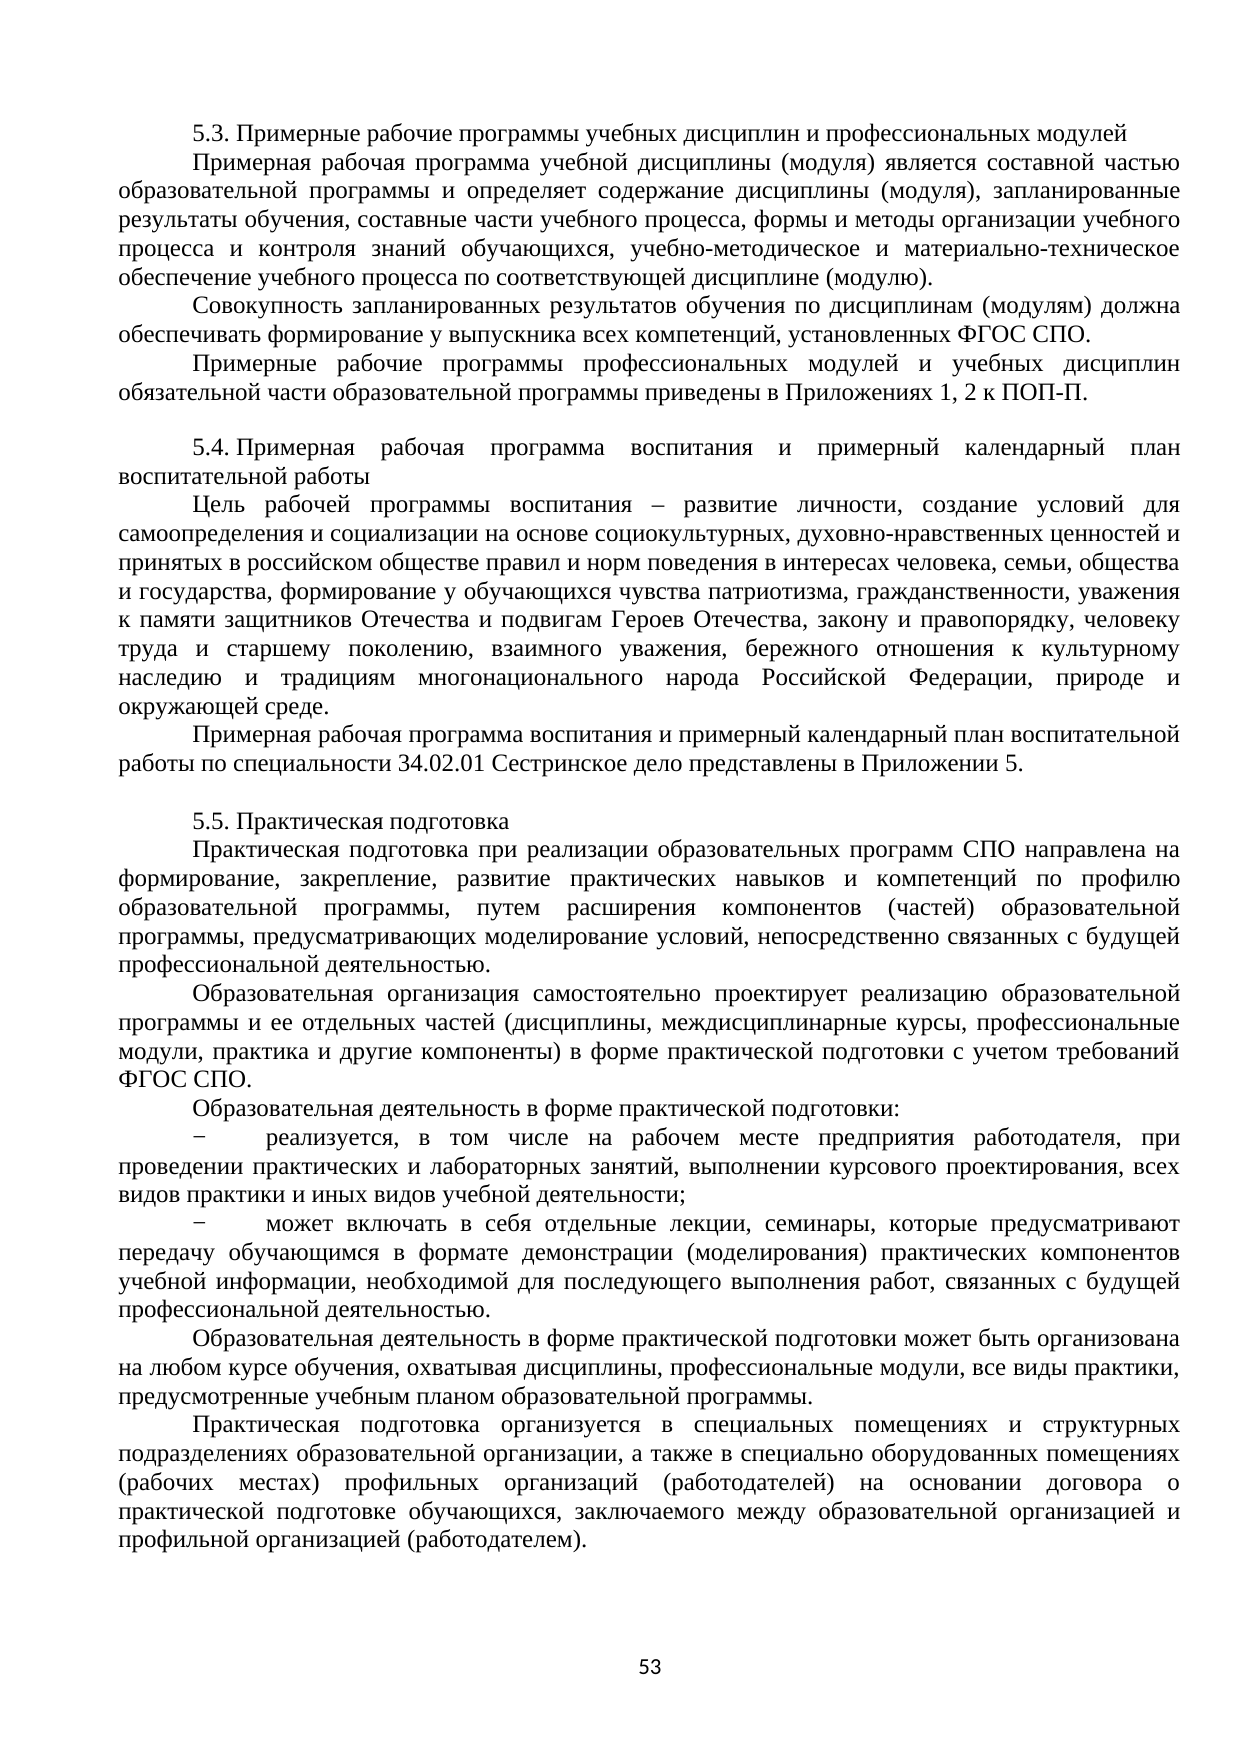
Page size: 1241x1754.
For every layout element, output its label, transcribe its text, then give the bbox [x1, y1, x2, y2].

list реализуется, в том числе на рабочем месте предприятия работодателя, при проведении практических и лабораторных занятий, выполнении курсового проектирования, всех видов практики и иных видов учебной деятельности; [118, 1122, 1181, 1208]
text Образовательная деятельность в форме практической подготовки: [118, 1093, 1181, 1122]
text Практическая подготовка при реализации образовательных программ СПО направлена на формирование, закрепление, развитие практических навыков и компетенций по профилю образовательной программы, путем расширения компонентов (частей) образовательной программы, предусматривающих моделирование условий, непосредственно связанных с будущей профессиональной деятельностью. [118, 834, 1181, 978]
text Примерные рабочие программы профессиональных модулей и учебных дисциплин обязательной части образовательной программы приведены в Приложениях 1, 2 к ПОП-П. [118, 348, 1181, 406]
list может включать в себя отдельные лекции, семинары, которые предусматривают передачу обучающимся в формате демонстрации (моделирования) практических компонентов учебной информации, необходимой для последующего выполнения работ, связанных с будущей профессиональной деятельностью. [118, 1208, 1181, 1323]
text Образовательная деятельность в форме практической подготовки может быть организована на любом курсе обучения, охватывая дисциплины, профессиональные модули, все виды практики, предусмотренные учебным планом образовательной программы. [118, 1323, 1181, 1409]
text 5.4. Примерная рабочая программа воспитания и примерный календарный план воспитательной работы [118, 432, 1181, 489]
text Примерная рабочая программа учебной дисциплины (модуля) является составной частью образовательной программы и определяет содержание дисциплины (модуля), запланированные результаты обучения, составные части учебного процесса, формы и методы организации учебного процесса и контроля знаний обучающихся, учебно-методическое и материально-техническое обеспечение учебного процесса по соответствующей дисциплине (модулю). [118, 147, 1181, 291]
text Образовательная организация самостоятельно проектирует реализацию образовательной программы и ее отдельных частей (дисциплины, междисциплинарные курсы, профессиональные модули, практика и другие компоненты) в форме практической подготовки с учетом требований ФГОС СПО. [118, 978, 1181, 1093]
text Примерная рабочая программа воспитания и примерный календарный план воспитательной работы по специальности 34.02.01 Сестринское дело представлены в Приложении 5. [118, 719, 1181, 777]
text 5.3. Примерные рабочие программы учебных дисциплин и профессиональных модулей [118, 118, 1181, 147]
text Практическая подготовка организуется в специальных помещениях и структурных подразделениях образовательной организации, а также в специально оборудованных помещениях (рабочих местах) профильных организаций (работодателей) на основании договора о практической подготовке обучающихся, заключаемого между образовательной организацией и профильной организацией (работодателем). [118, 1409, 1181, 1553]
text 5.5. Практическая подготовка [118, 806, 1181, 834]
text Совокупность запланированных результатов обучения по дисциплинам (модулям) должна обеспечивать формирование у выпускника всех компетенций, установленных ФГОС СПО. [118, 291, 1181, 348]
text Цель рабочей программы воспитания – развитие личности, создание условий для самоопределения и социализации на основе социокультурных, духовно-нравственных ценностей и принятых в российском обществе правил и норм поведения в интересах человека, семьи, общества и государства, формирование у обучающихся чувства патриотизма, гражданственности, уважения к памяти защитников Отечества и подвигам Героев Отечества, закону и правопорядку, человеку труда и старшему поколению, взаимного уважения, бережного отношения к культурному наследию и традициям многонационального народа Российской Федерации, природе и окружающей среде. [118, 489, 1181, 719]
